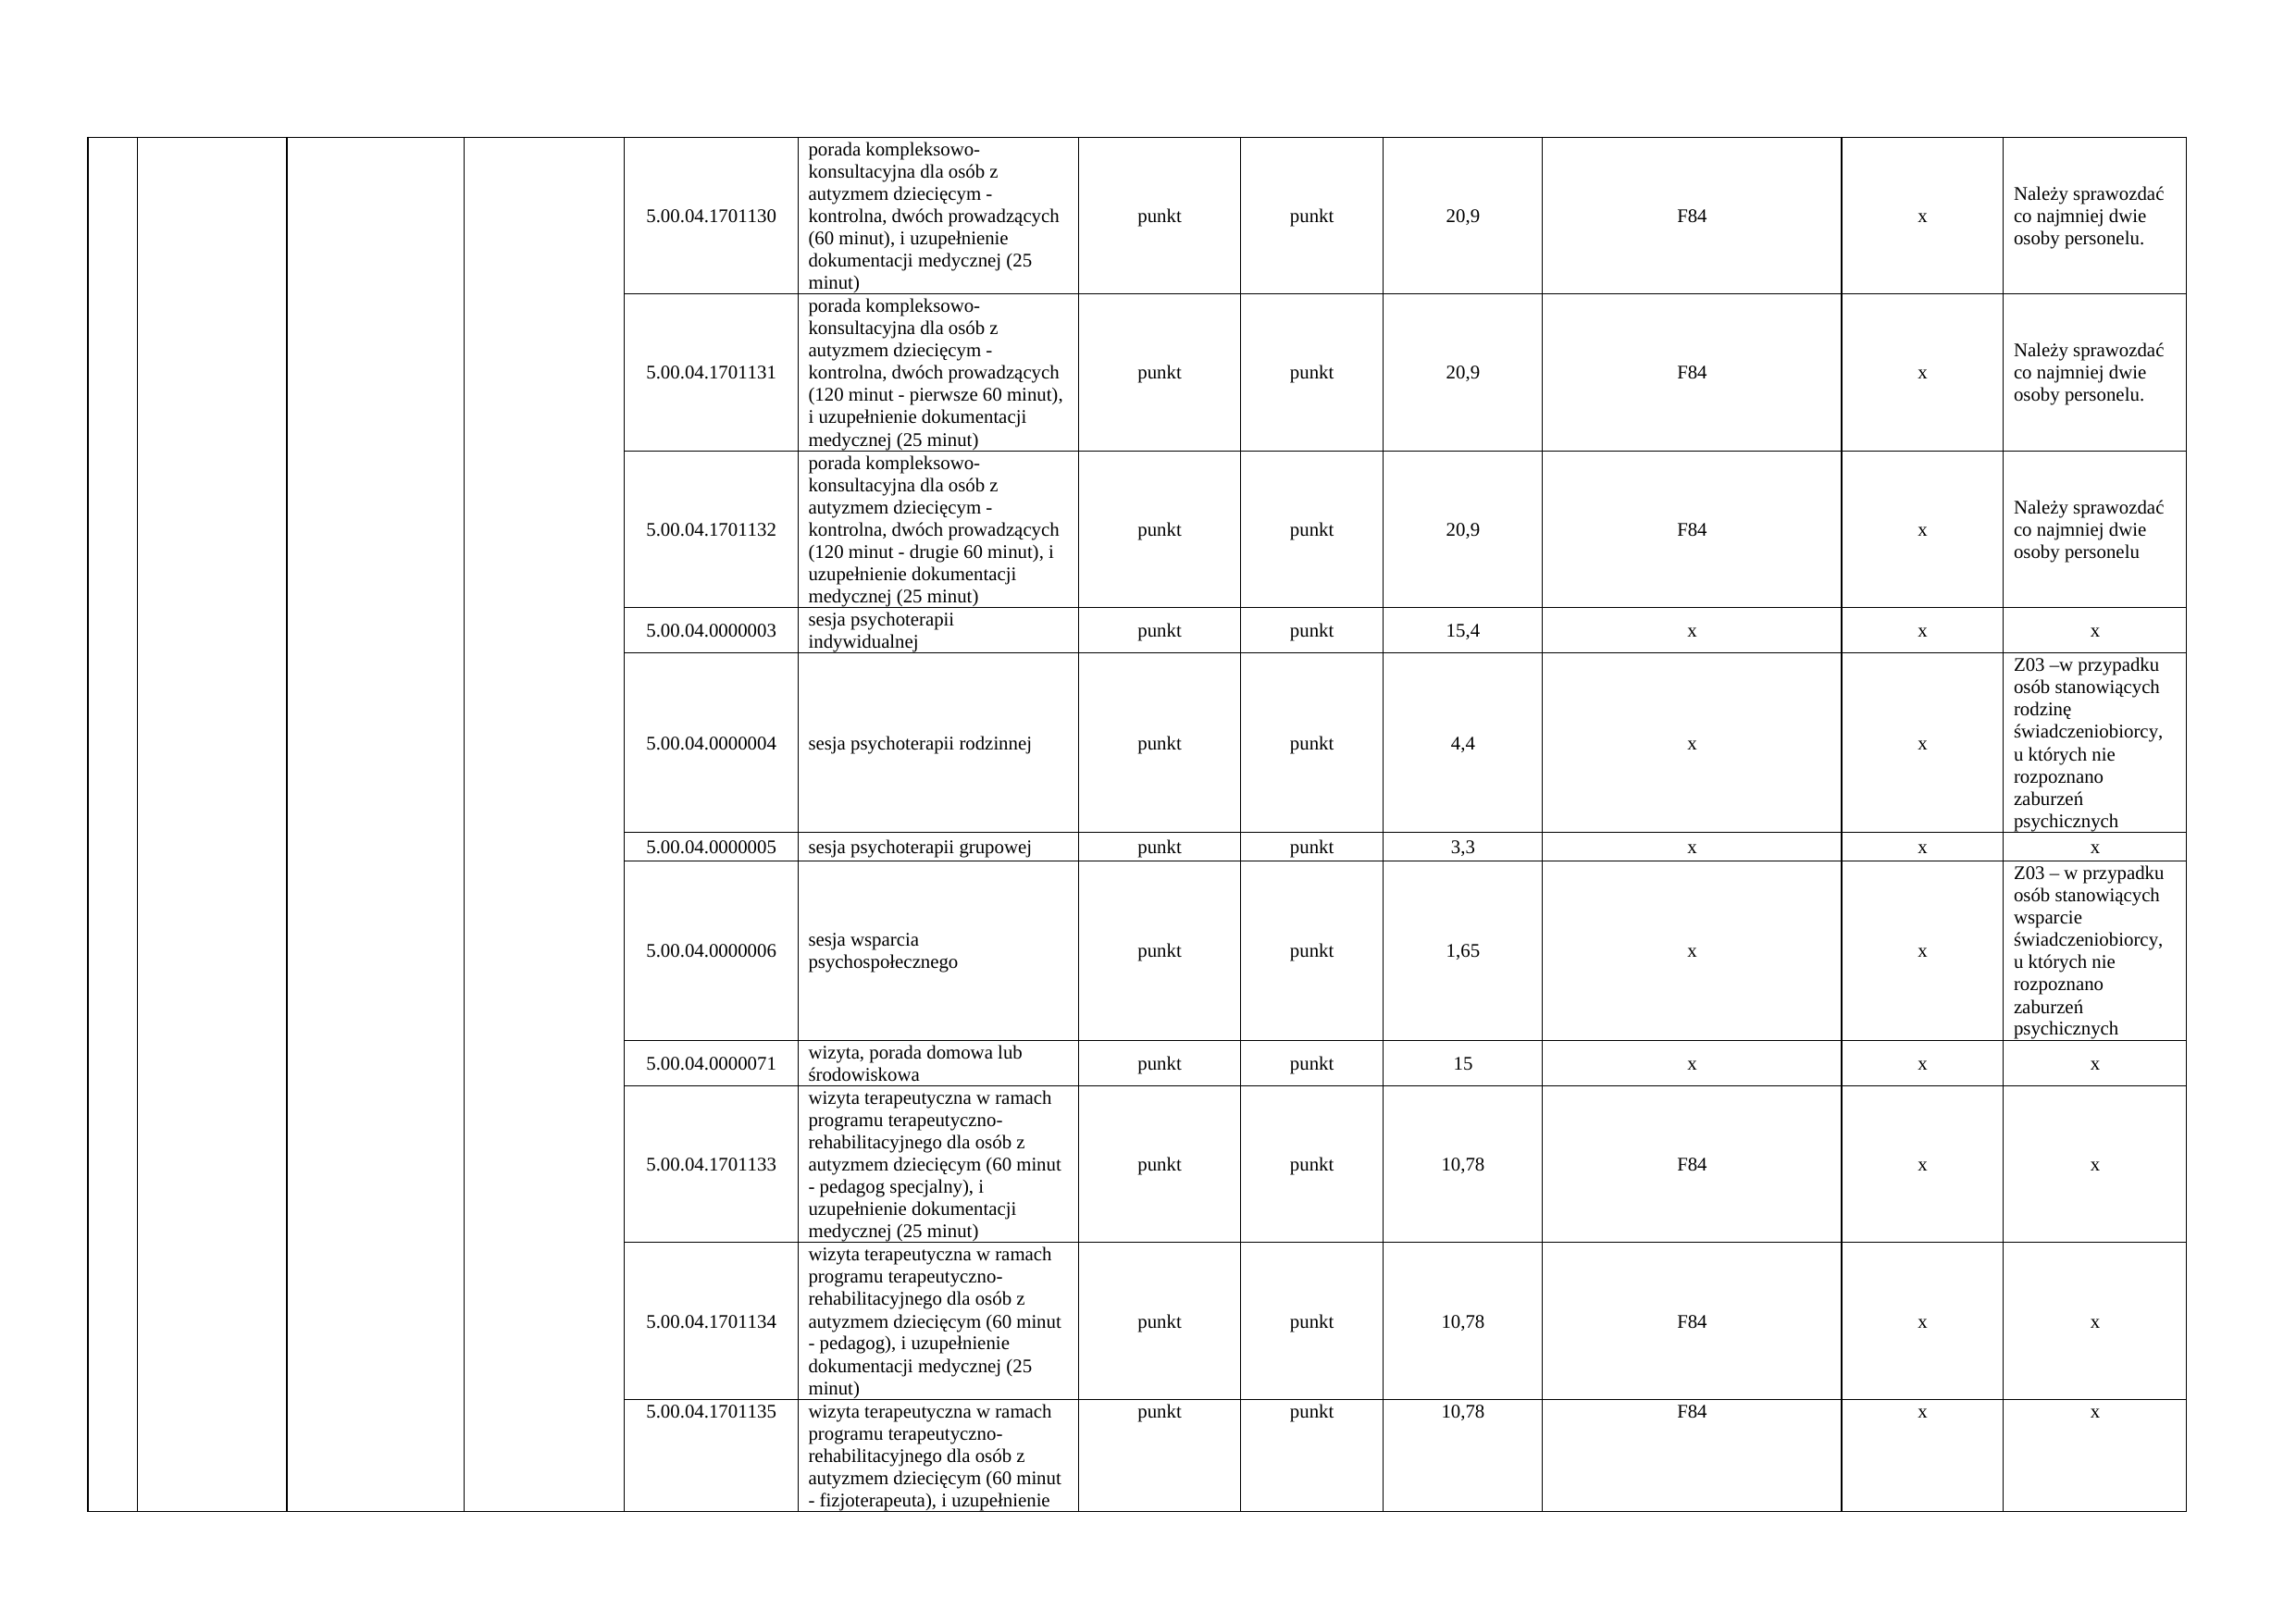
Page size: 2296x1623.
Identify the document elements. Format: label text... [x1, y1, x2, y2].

table_cell 3,3 [1384, 833, 1542, 861]
table_cell F84 [1543, 452, 1841, 607]
table_cell punkt [1079, 1041, 1240, 1085]
table_cell punkt [1241, 833, 1383, 861]
table_cell punkt [1241, 653, 1383, 832]
table_cell Z03 – w przypadku osób stanowiących wsparcie świadczeniobiorcy, u których nie rozpoznano zaburzeń psychicznych [2004, 861, 2186, 1039]
table_cell punkt [1079, 833, 1240, 861]
table_cell 5.00.04.0000005 [625, 833, 798, 861]
table_cell sesja psychoterapii grupowej [799, 833, 1078, 861]
table_cell 5.00.04.1701130 [625, 138, 798, 293]
table_cell x [1843, 833, 2003, 861]
table_cell Należy sprawozdać co najmniej dwie osoby personelu. [2004, 138, 2186, 293]
table_cell punkt [1079, 452, 1240, 607]
table_cell x [1843, 1086, 2003, 1242]
table_cell 5.00.04.1701135 [625, 1400, 798, 1511]
table_cell x [2004, 608, 2186, 652]
table_cell 5.00.04.0000004 [625, 653, 798, 832]
table_cell x [1843, 1243, 2003, 1399]
table_cell sesja psychoterapii rodzinnej [799, 653, 1078, 832]
table_cell 5.00.04.1701131 [625, 294, 798, 451]
table_cell x [1843, 452, 2003, 607]
table_cell punkt [1241, 452, 1383, 607]
table_cell x [1543, 861, 1841, 1039]
table_cell 10,78 [1384, 1400, 1542, 1511]
table_cell wizyta terapeutyczna w ramach programu terapeutyczno-rehabilitacyjnego dla osób z autyzmem dziecięcym (60 minut - pedagog), i uzupełnienie dokumentacji medycznej (25 minut) [799, 1243, 1078, 1399]
table_cell x [1543, 833, 1841, 861]
table_cell x [2004, 833, 2186, 861]
table_cell 4,4 [1384, 653, 1542, 832]
table_cell punkt [1079, 861, 1240, 1039]
table_cell x [1843, 653, 2003, 832]
table_cell punkt [1241, 1086, 1383, 1242]
table_cell wizyta, porada domowa lub środowiskowa [799, 1041, 1078, 1085]
table_cell sesja psychoterapii indywidualnej [799, 608, 1078, 652]
table_cell punkt [1241, 608, 1383, 652]
table_cell x [1843, 861, 2003, 1039]
table_cell porada kompleksowo-konsultacyjna dla osób z autyzmem dziecięcym - kontrolna, dwóch prowadzących (60 minut), i uzupełnienie dokumentacji medycznej (25 minut) [799, 138, 1078, 293]
table_cell x [2004, 1400, 2186, 1511]
table_cell F84 [1543, 1243, 1841, 1399]
table_cell punkt [1241, 1400, 1383, 1511]
table_cell porada kompleksowo-konsultacyjna dla osób z autyzmem dziecięcym - kontrolna, dwóch prowadzących (120 minut - pierwsze 60 minut), i uzupełnienie dokumentacji medycznej (25 minut) [799, 294, 1078, 451]
table_cell 10,78 [1384, 1086, 1542, 1242]
table_cell punkt [1241, 1243, 1383, 1399]
table_cell x [1843, 138, 2003, 293]
table_cell x [2004, 1243, 2186, 1399]
table_cell 5.00.04.1701133 [625, 1086, 798, 1242]
table_cell 5.00.04.0000006 [625, 861, 798, 1039]
table_cell F84 [1543, 294, 1841, 451]
table_cell F84 [1543, 1086, 1841, 1242]
table_cell x [1543, 1041, 1841, 1085]
table_cell punkt [1079, 653, 1240, 832]
table_cell x [1543, 608, 1841, 652]
table_cell punkt [1241, 1041, 1383, 1085]
table_cell punkt [1241, 861, 1383, 1039]
table_cell punkt [1079, 1243, 1240, 1399]
table_cell porada kompleksowo-konsultacyjna dla osób z autyzmem dziecięcym - kontrolna, dwóch prowadzących (120 minut - drugie 60 minut), i uzupełnienie dokumentacji medycznej (25 minut) [799, 452, 1078, 607]
table_cell 10,78 [1384, 1243, 1542, 1399]
table_cell Z03 –w przypadku osób stanowiących rodzinę świadczeniobiorcy, u których nie rozpoznano zaburzeń psychicznych [2004, 653, 2186, 832]
table_cell wizyta terapeutyczna w ramach programu terapeutyczno-rehabilitacyjnego dla osób z autyzmem dziecięcym (60 minut - pedagog specjalny), i uzupełnienie dokumentacji medycznej (25 minut) [799, 1086, 1078, 1242]
table_cell punkt [1241, 294, 1383, 451]
table_cell x [2004, 1041, 2186, 1085]
table_cell x [1543, 653, 1841, 832]
table_cell Należy sprawozdać co najmniej dwie osoby personelu. [2004, 294, 2186, 451]
table_cell punkt [1079, 608, 1240, 652]
table_cell sesja wsparcia psychospołecznego [799, 861, 1078, 1039]
table_cell 5.00.04.0000071 [625, 1041, 798, 1085]
table_cell 20,9 [1384, 452, 1542, 607]
table_cell 1,65 [1384, 861, 1542, 1039]
table_cell 5.00.04.0000003 [625, 608, 798, 652]
table_cell 15,4 [1384, 608, 1542, 652]
table_cell punkt [1079, 294, 1240, 451]
table_cell x [1843, 608, 2003, 652]
table_cell 20,9 [1384, 138, 1542, 293]
table_cell punkt [1079, 1400, 1240, 1511]
table_cell x [1843, 1041, 2003, 1085]
table_cell x [1843, 294, 2003, 451]
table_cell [799, 1400, 1078, 1511]
table_cell punkt [1079, 138, 1240, 293]
table_cell F84 [1543, 138, 1841, 293]
table_cell x [2004, 1086, 2186, 1242]
table_cell 15 [1384, 1041, 1542, 1085]
table_cell 20,9 [1384, 294, 1542, 451]
table_cell Należy sprawozdać co najmniej dwie osoby personelu [2004, 452, 2186, 607]
table_cell x [1843, 1400, 2003, 1511]
table_cell 5.00.04.1701134 [625, 1243, 798, 1399]
table_cell F84 [1543, 1400, 1841, 1511]
table_cell 5.00.04.1701132 [625, 452, 798, 607]
table_cell punkt [1241, 138, 1383, 293]
table_cell punkt [1079, 1086, 1240, 1242]
